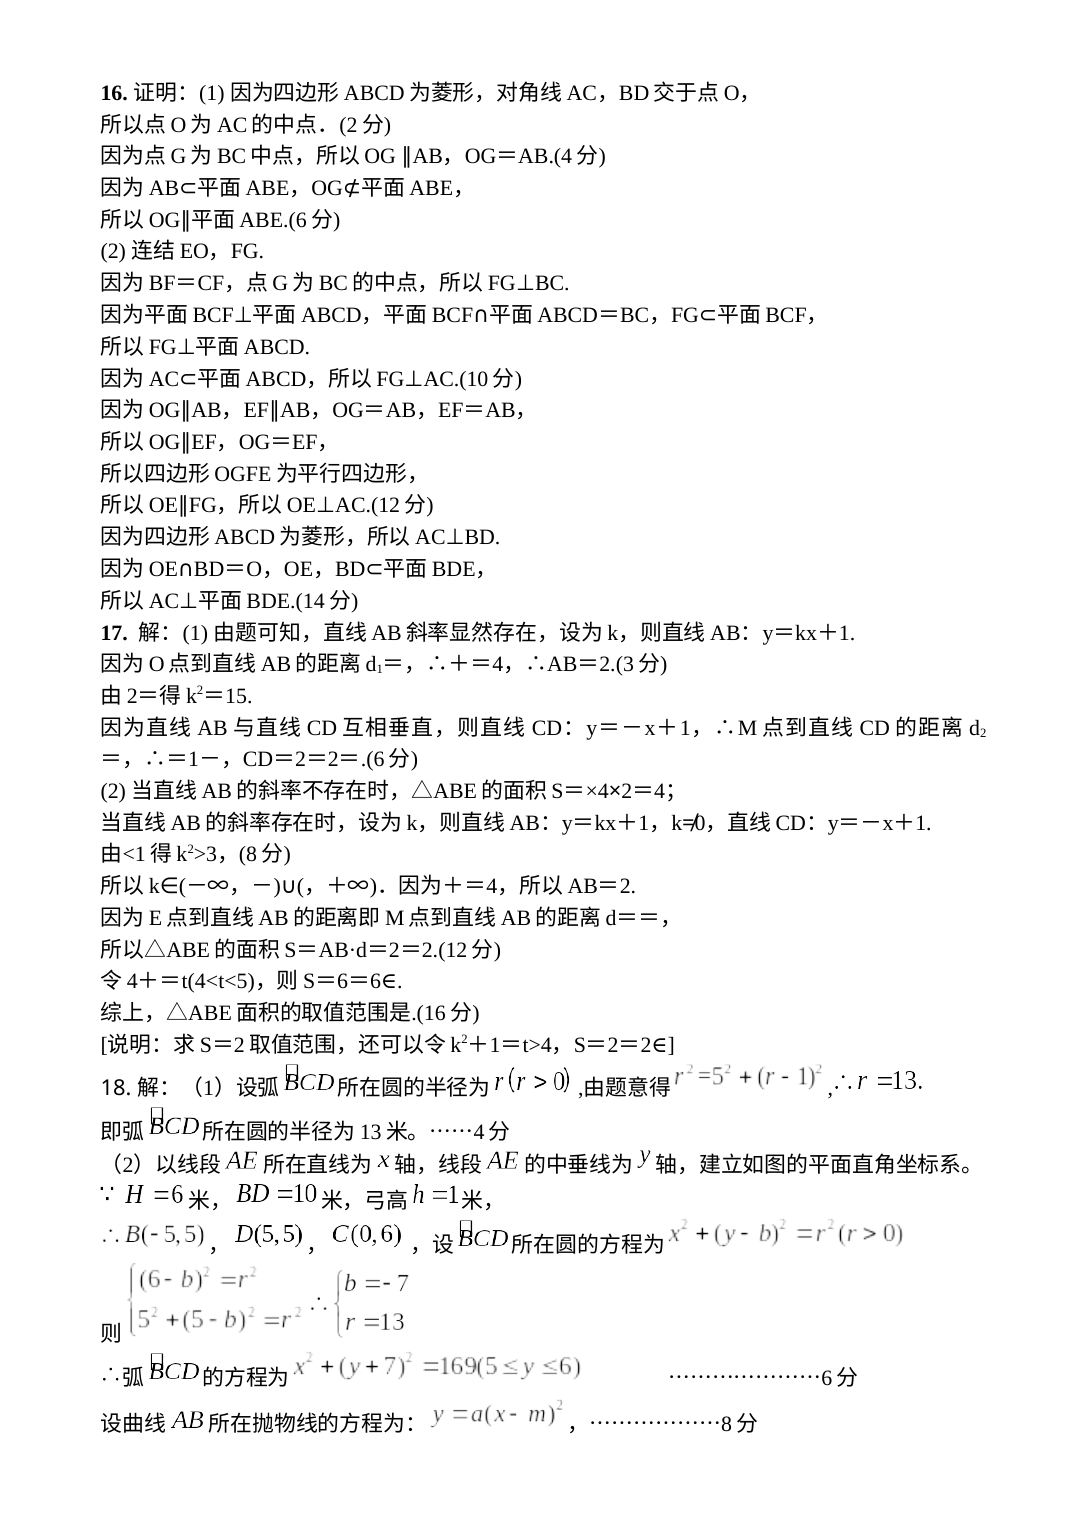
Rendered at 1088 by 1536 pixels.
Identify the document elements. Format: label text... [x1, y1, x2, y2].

text 因为OE∩BD＝O，OE，BD⊂平面BDE， [100, 551, 987, 583]
text (2) 连结EO，FG. [100, 233, 987, 265]
text 所以OG∥平面ABE.(6分) [100, 202, 987, 233]
text 所以OG∥EF，OG＝EF， [100, 424, 987, 456]
text 18. 解：（1）设弧所在圆的半径为,由题意得, [100, 1058, 987, 1102]
text 因为四边形ABCD为菱形，所以AC⊥BD. [100, 519, 987, 551]
text 所以OE∥FG，所以OE⊥AC.(12分) [100, 487, 987, 519]
text 设曲线所在抛物线的方程为：，………………8分 [100, 1394, 987, 1438]
text ，， ，设所在圆的方程为 [100, 1214, 987, 1258]
text 综上，△ABE面积的取值范围是.(16分) [100, 995, 987, 1027]
text 所以四边形OGFE为平行四边形， [100, 456, 987, 487]
text 17. 解：(1) 由题可知，直线AB斜率显然存在，设为k，则直线AB：y＝kx＋1. [100, 614, 987, 646]
text 当直线AB的斜率存在时，设为k，则直线AB：y＝kx＋1，k≠0，直线CD：y＝－x＋1. [100, 805, 987, 836]
text 因为点G为BC中点，所以OG ∥AB，OG＝AB.(4分) [100, 138, 987, 170]
text 即弧所在圆的半径为13米。……4分 [100, 1102, 987, 1146]
text 16. 证明：(1) 因为四边形ABCD为菱形，对角线AC，BD交于点O， [100, 75, 987, 107]
text 所以FG⊥平面ABCD. [100, 329, 987, 361]
text (2) 当直线AB的斜率不存在时，△ABE的面积S＝×4×2＝4； [100, 773, 987, 805]
text 所以点O为AC的中点．(2分) [100, 107, 987, 138]
text 因为O点到直线AB的距离d1＝，∴＋＝4，∴AB＝2.(3分) [100, 646, 987, 678]
text 因为AC⊂平面ABCD，所以FG⊥AC.(10分) [100, 361, 987, 392]
text 则 [100, 1258, 987, 1347]
text 令4＋＝t(4<t<5)，则S＝6＝6∈. [100, 963, 987, 995]
text 因为直线AB与直线CD互相垂直，则直线CD：y＝－x＋1，∴M点到直线CD的距离d2＝，∴＝1－，CD＝2＝2＝.(6分) [100, 709, 987, 773]
text 所以AC⊥平面BDE.(14分) [100, 583, 987, 614]
text 由2＝得k2＝15. [100, 678, 987, 709]
text 所以△ABE的面积S＝AB·d＝2＝2.(12分) [100, 932, 987, 963]
text 弧的方程为 …………………6分 [100, 1347, 987, 1394]
text 所以k∈(－∞，－)∪(，＋∞)．因为＋＝4，所以AB＝2. [100, 868, 987, 900]
text 因为AB⊂平面ABE，OG⊄平面ABE， [100, 170, 987, 202]
text [说明：求S＝2取值范围，还可以令k2＋1＝t>4，S＝2＝2∈] [100, 1027, 987, 1058]
text （2）以线段所在直线为轴，线段的中垂线为轴，建立如图的平面直角坐标系。 [100, 1146, 987, 1179]
text 因为E点到直线AB的距离即M点到直线AB的距离d＝＝， [100, 900, 987, 932]
text 因为BF＝CF，点G为BC的中点，所以FG⊥BC. [100, 265, 987, 297]
text 因为OG∥AB，EF∥AB，OG＝AB，EF＝AB， [100, 392, 987, 424]
text 米，米，弓高米， [100, 1179, 987, 1214]
text 因为平面BCF⊥平面ABCD，平面BCF∩平面ABCD＝BC，FG⊂平面BCF， [100, 297, 987, 329]
text 由<1得k2>3，(8分) [100, 836, 987, 868]
